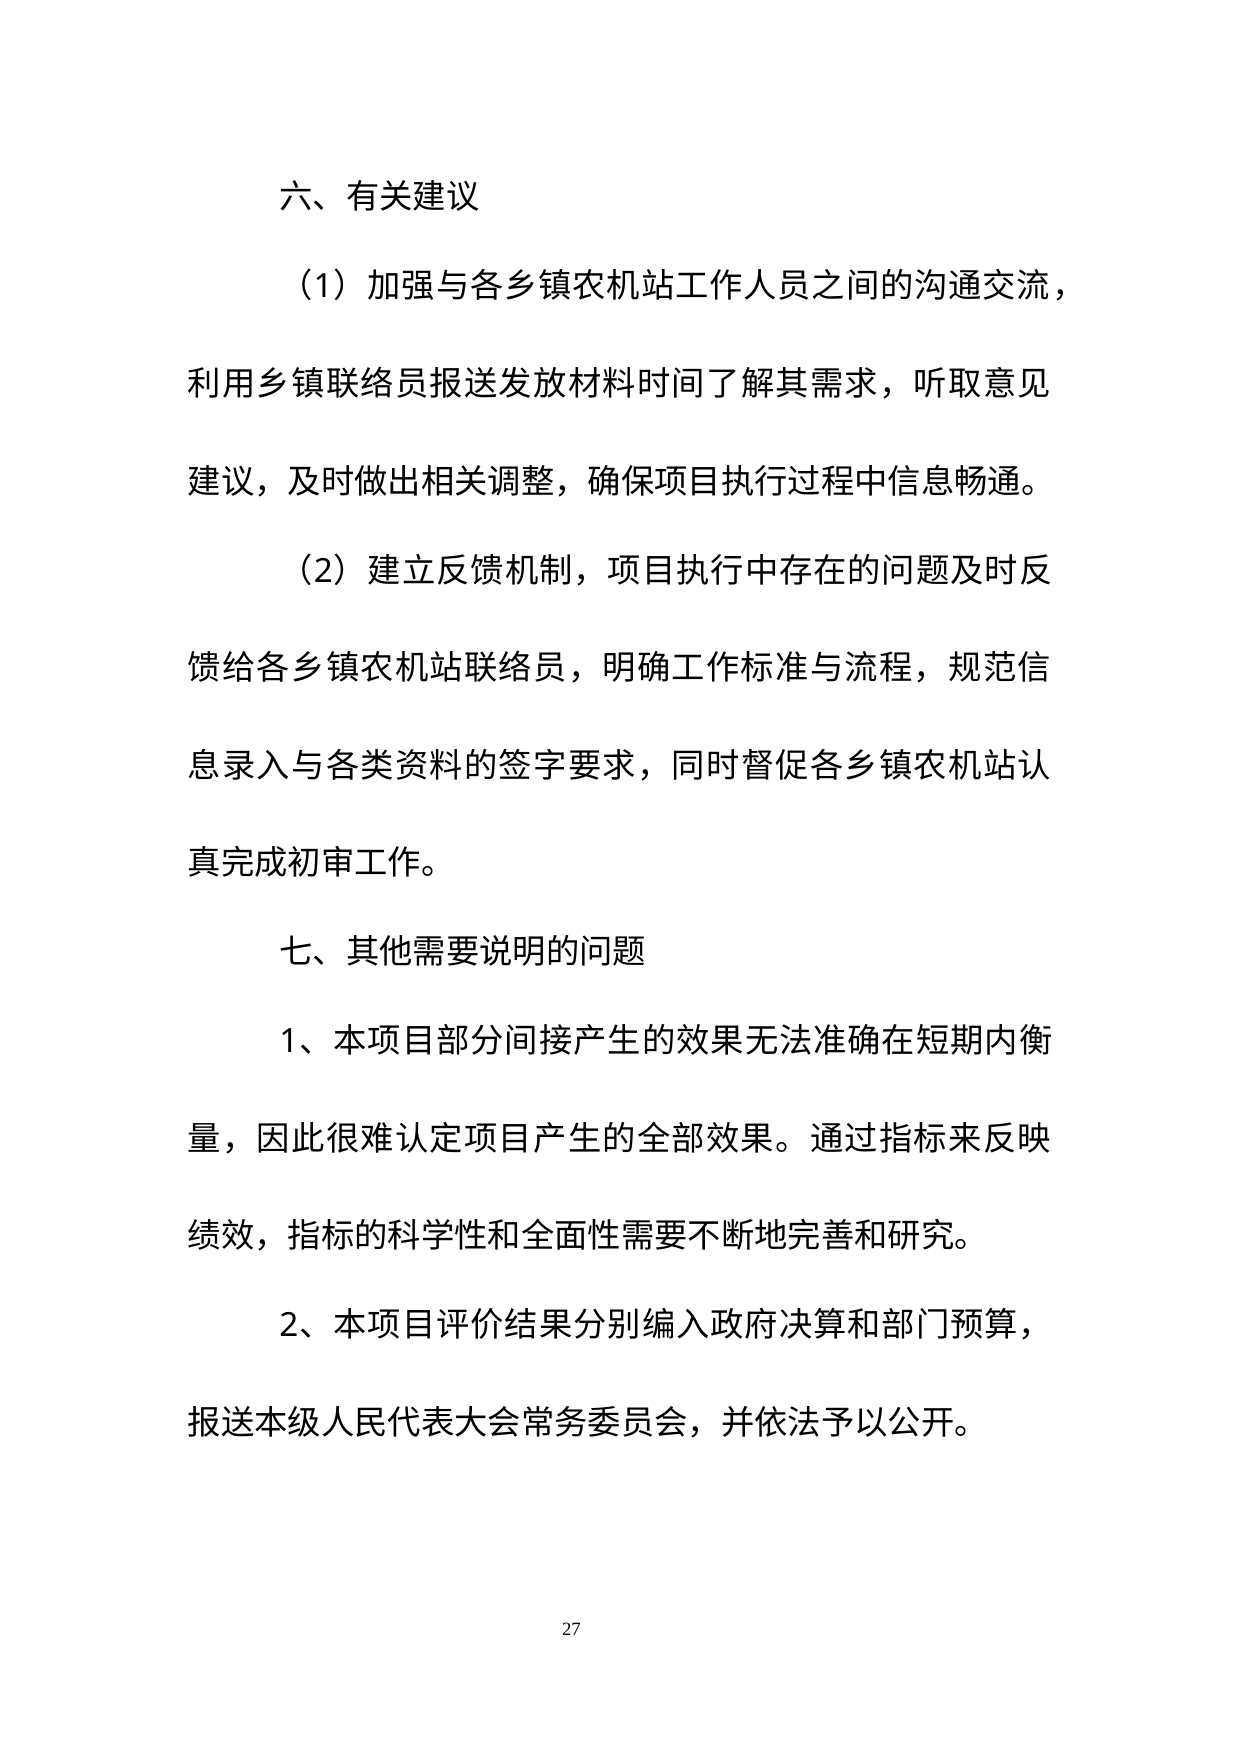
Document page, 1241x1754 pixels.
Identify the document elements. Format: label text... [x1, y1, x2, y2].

subtitle 六、有关建议 [187, 162, 1053, 227]
text 2、本项目评价结果分别编入政府决算和部门预算，报送本级人民代表大会常务委员会，并依法予以公开。 [187, 1290, 1053, 1452]
subtitle 七、其他需要说明的问题 [187, 917, 1053, 982]
text （1）加强与各乡镇农机站工作人员之间的沟通交流，利用乡镇联络员报送发放材料时间了解其需求，听取意见建议，及时做出相关调整，确保项目执行过程中信息畅通。 [187, 251, 1053, 511]
text 1、本项目部分间接产生的效果无法准确在短期内衡量，因此很难认定项目产生的全部效果。通过指标来反映绩效，指标的科学性和全面性需要不断地完善和研究。 [187, 1006, 1053, 1266]
text （2）建立反馈机制，项目执行中存在的问题及时反馈给各乡镇农机站联络员，明确工作标准与流程，规范信息录入与各类资料的签字要求，同时督促各乡镇农机站认真完成初审工作。 [187, 535, 1053, 893]
